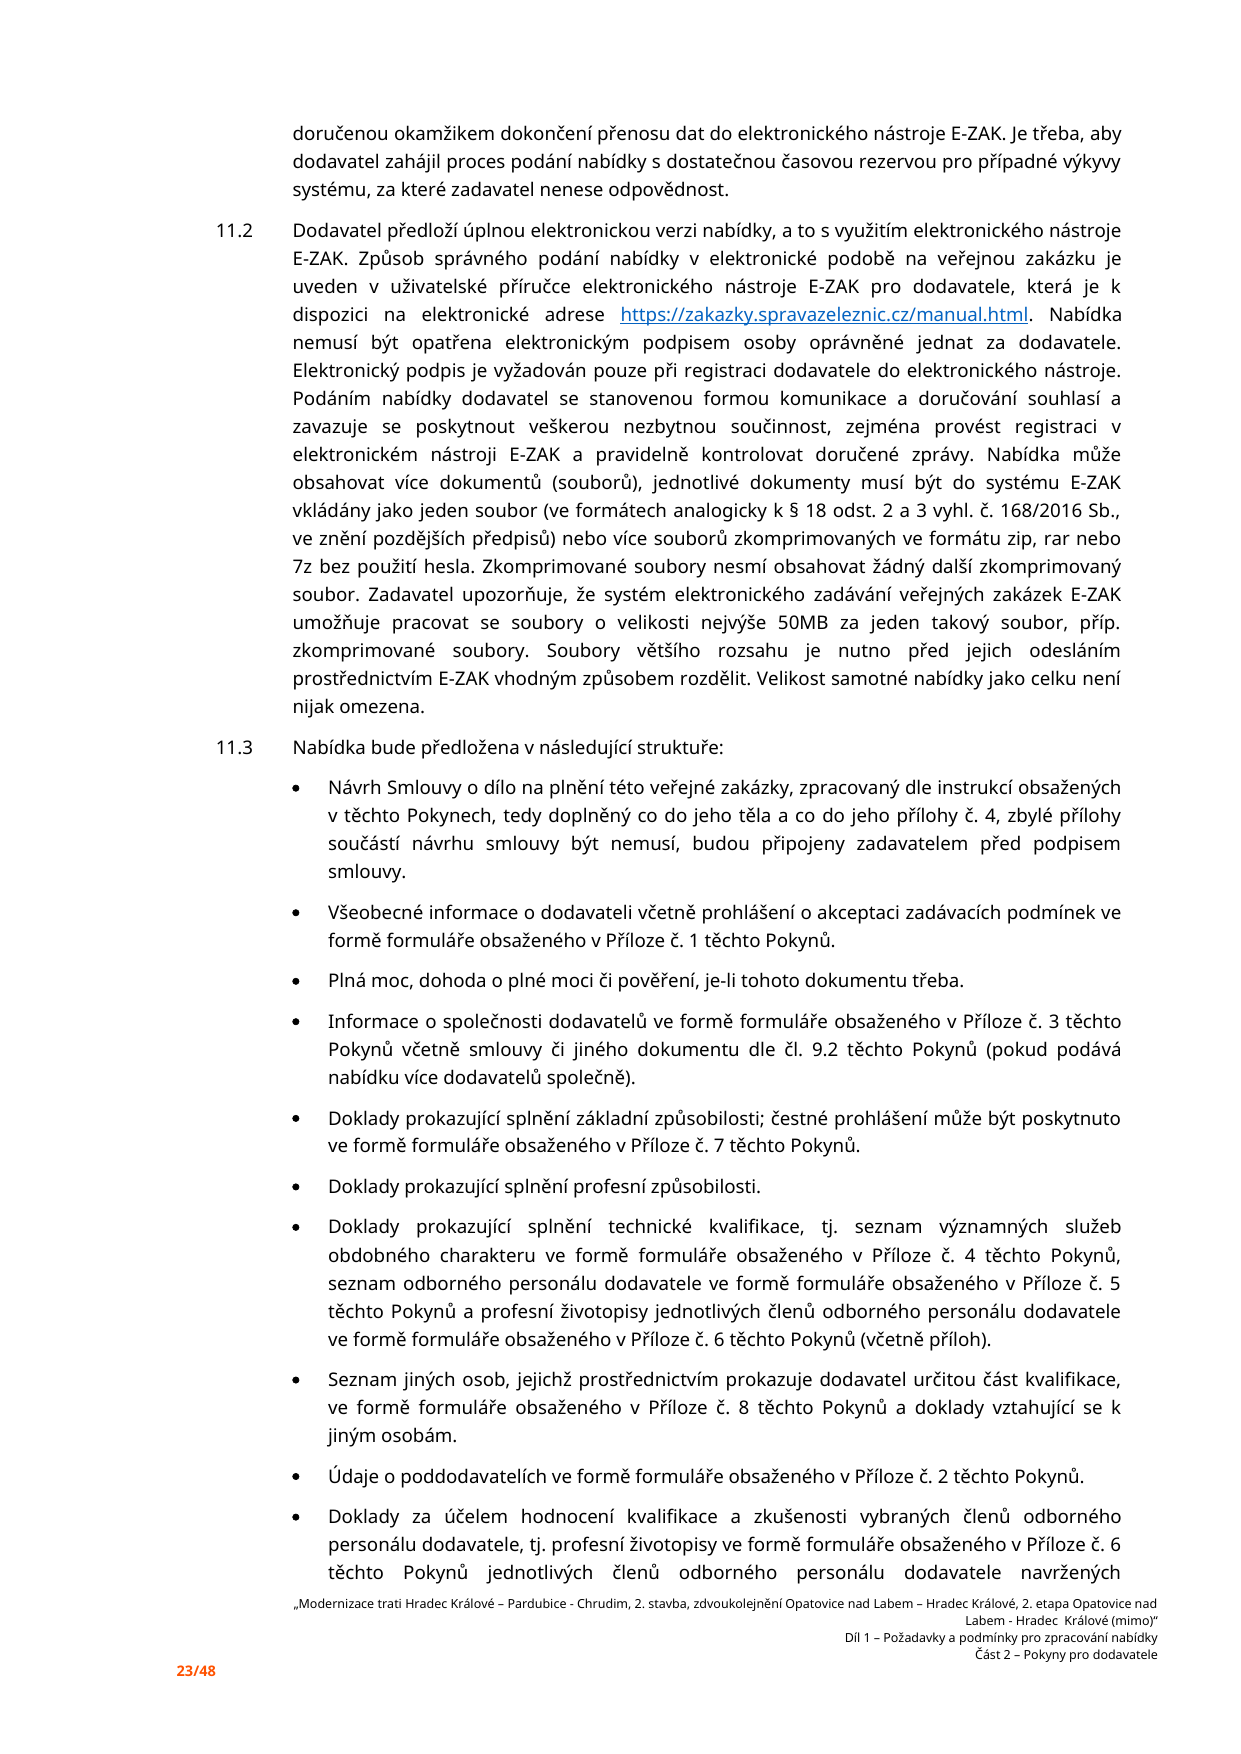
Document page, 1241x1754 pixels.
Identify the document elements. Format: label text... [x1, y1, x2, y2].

text Všeobecné informace o dodavateli včetně prohlášení o akceptaci zadávacích podmínek ve formě formuláře obsaženého v Příloze č. 1 těchto Pokynů. [292, 899, 1122, 953]
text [292, 1503, 1122, 1585]
text Doklady prokazující splnění profesní způsobilosti. [292, 1173, 1122, 1199]
text Nabídka bude předložena v následující struktuře: [216, 734, 1122, 759]
text Dodavatel předloží úplnou elektronickou verzi nabídky, a to s využitím elektronického nástroje E-ZAK. Způsob správného podání nabídky v elektronické podobě na veřejnou zakázku je uveden v uživatelské příručce elektronického nástroje E-ZAK pro dodavatele, která je k dispozici na elektronické adrese https://zakazky.spravazeleznic.cz/manual.html. Nabídka nemusí být opatřena elektronickým podpisem osoby oprávněné jednat za dodavatele. Elektronický podpis je vyžadován pouze při registraci dodavatele do elektronického nástroje. Podáním nabídky dodavatel se stanovenou formou komunikace a doručování souhlasí a zavazuje se poskytnout veškerou nezbytnou součinnost, zejména provést registraci v elektronickém nástroji E-ZAK a pravidelně kontrolovat doručené zprávy. Nabídka může obsahovat více dokumentů (souborů), jednotlivé dokumenty musí být do systému E-ZAK vkládány jako jeden soubor (ve formátech analogicky k § 18 odst. 2 a 3 vyhl. č. 168/2016 Sb., ve znění pozdějších předpisů) nebo více souborů zkomprimovaných ve formátu zip, rar nebo 7z bez použití hesla. Zkomprimované soubory nesmí obsahovat žádný další zkomprimovaný soubor. Zadavatel upozorňuje, že systém elektronického zadávání veřejných zakázek E-ZAK umožňuje pracovat se soubory o velikosti nejvýše 50MB za jeden takový soubor, příp. zkomprimované soubory. Soubory většího rozsahu je nutno před jejich odesláním prostřednictvím E-ZAK vhodným způsobem rozdělit. Velikost samotné nabídky jako celku není nijak omezena. [216, 217, 1122, 719]
text Informace o společnosti dodavatelů ve formě formuláře obsaženého v Příloze č. 3 těchto Pokynů včetně smlouvy či jiného dokumentu dle čl. 9.2 těchto Pokynů (pokud podává nabídku více dodavatelů společně). [292, 1008, 1122, 1090]
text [216, 121, 1122, 202]
text Návrh Smlouvy o dílo na plnění této veřejné zakázky, zpracovaný dle instrukcí obsažených v těchto Pokynech, tedy doplněný co do jeho těla a co do jeho přílohy č. 4, zbylé přílohy součástí návrhu smlouvy být nemusí, budou připojeny zadavatelem před podpisem smlouvy. [292, 774, 1122, 884]
text Seznam jiných osob, jejichž prostřednictvím prokazuje dodavatel určitou část kvalifikace, ve formě formuláře obsaženého v Příloze č. 8 těchto Pokynů a doklady vztahující se k jiným osobám. [292, 1366, 1122, 1448]
text Údaje o poddodavatelích ve formě formuláře obsaženého v Příloze č. 2 těchto Pokynů. [292, 1463, 1122, 1488]
text Doklady prokazující splnění základní způsobilosti; čestné prohlášení může být poskytnuto ve formě formuláře obsaženého v Příloze č. 7 těchto Pokynů. [292, 1105, 1122, 1158]
text Doklady prokazující splnění technické kvalifikace, tj. seznam významných služeb obdobného charakteru ve formě formuláře obsaženého v Příloze č. 4 těchto Pokynů, seznam odborného personálu dodavatele ve formě formuláře obsaženého v Příloze č. 5 těchto Pokynů a profesní životopisy jednotlivých členů odborného personálu dodavatele ve formě formuláře obsaženého v Příloze č. 6 těchto Pokynů (včetně příloh). [292, 1214, 1122, 1351]
text Plná moc, dohoda o plné moci či pověření, je-li tohoto dokumentu třeba. [292, 968, 1122, 993]
